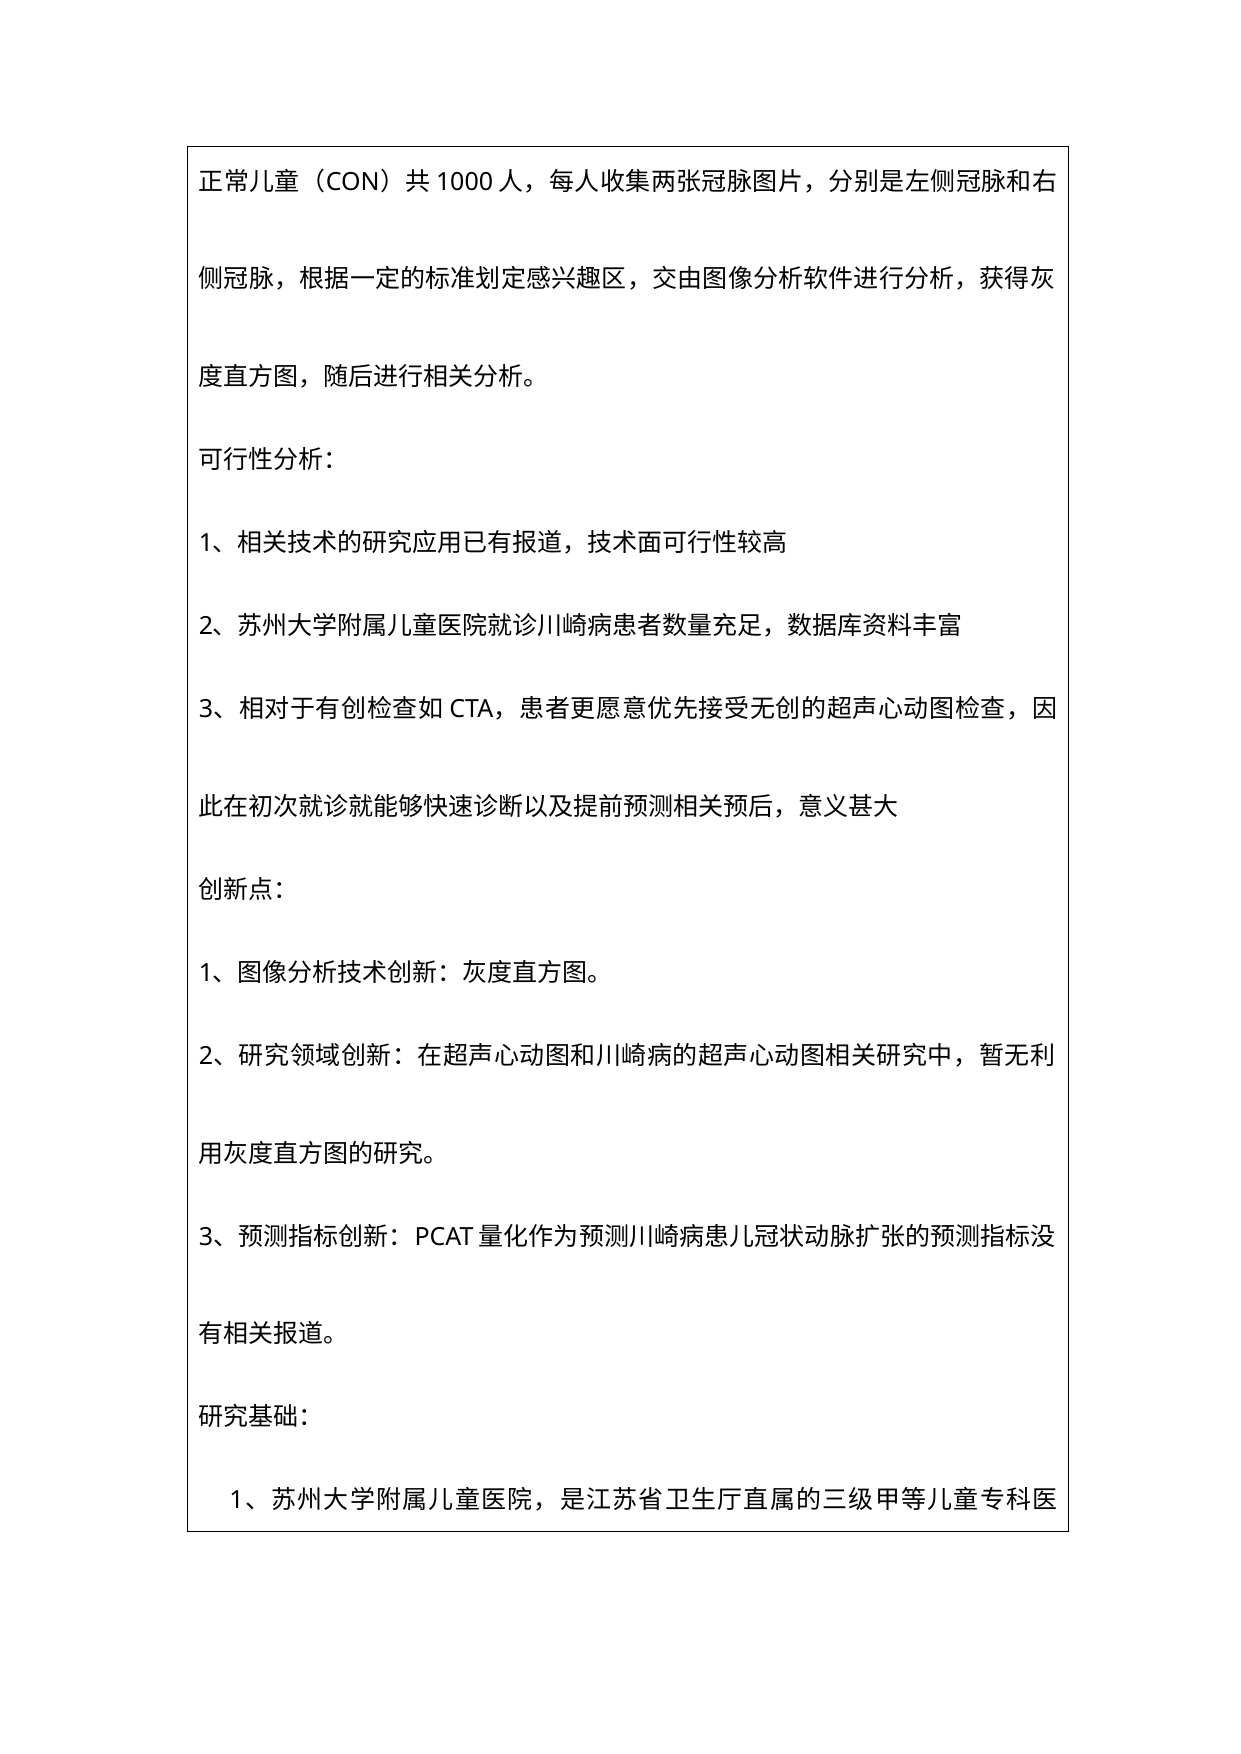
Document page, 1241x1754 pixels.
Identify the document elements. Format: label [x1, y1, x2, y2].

table_cell [188, 147, 1068, 1531]
